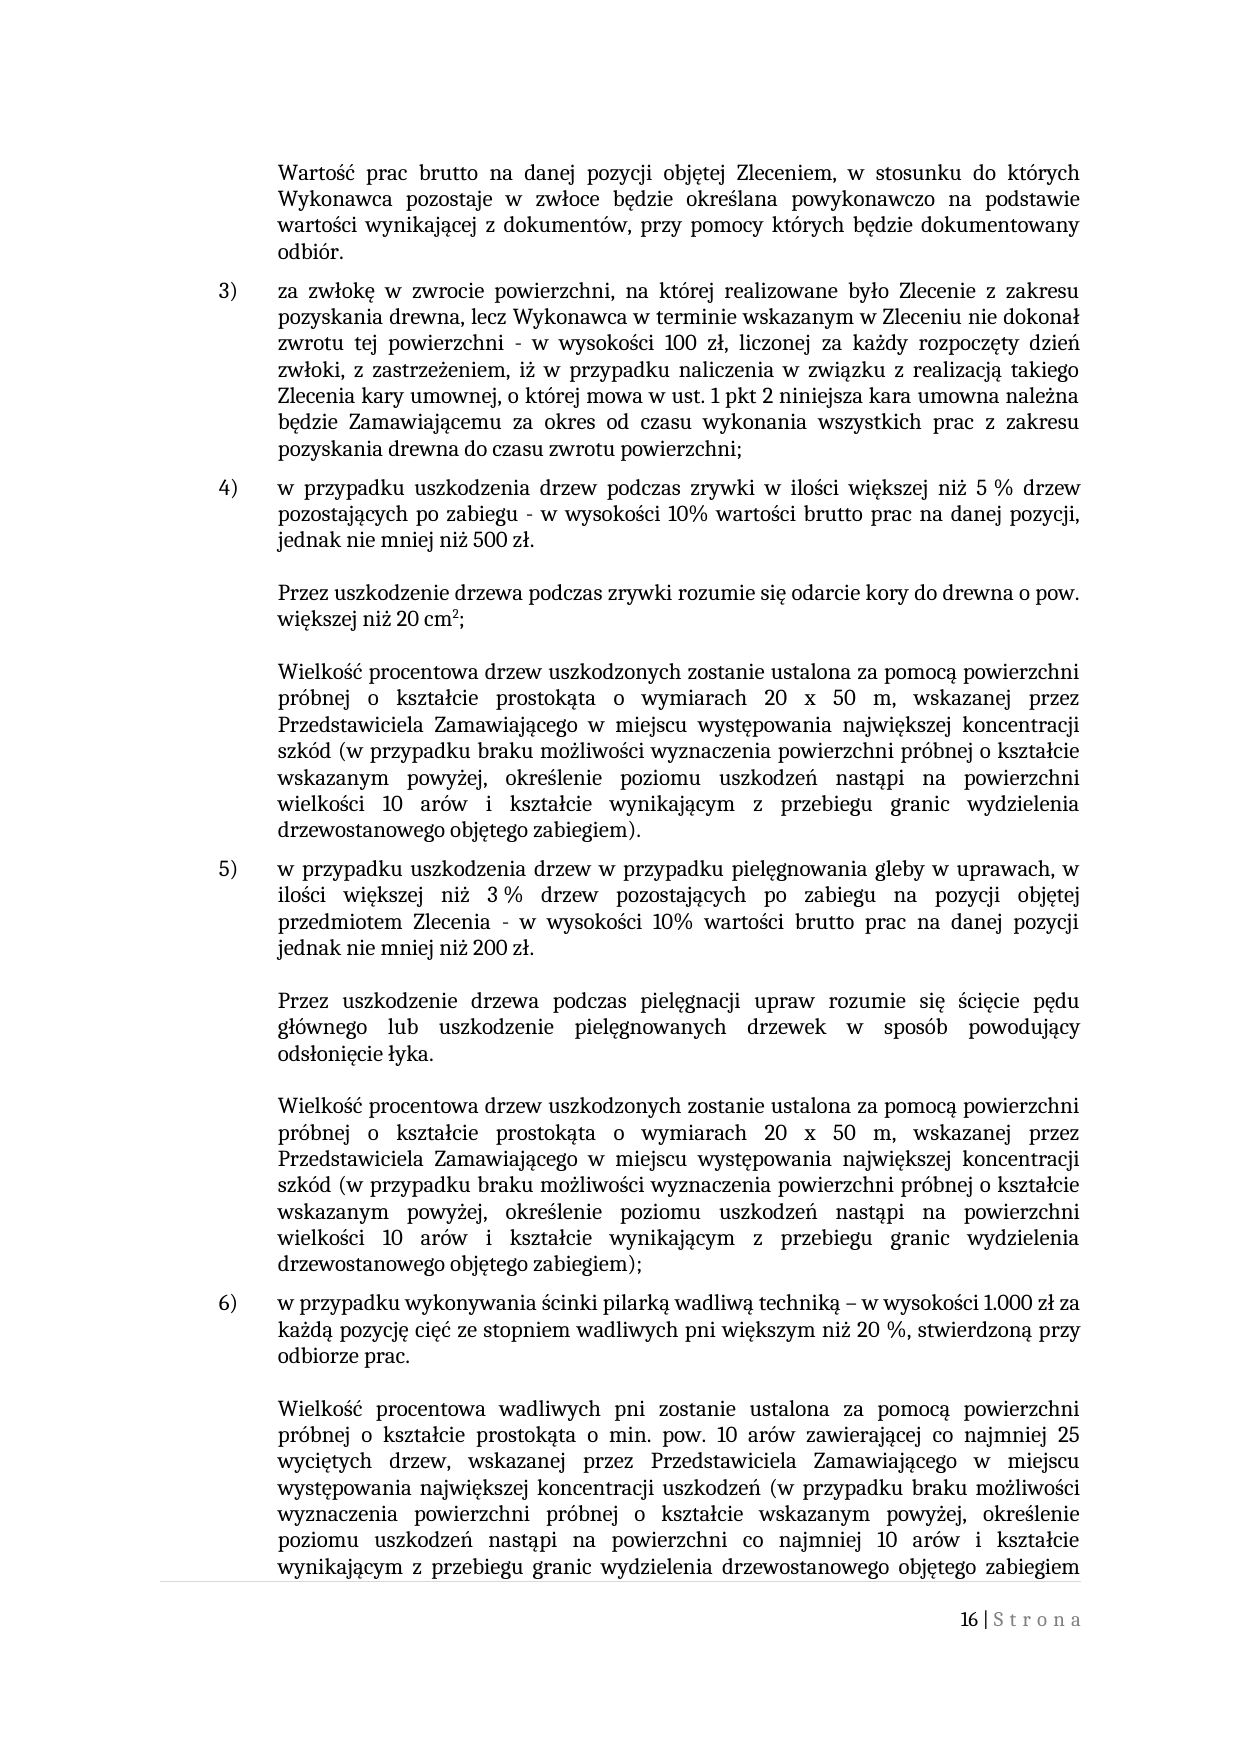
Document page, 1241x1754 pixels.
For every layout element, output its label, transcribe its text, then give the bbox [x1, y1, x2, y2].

list za zwłokę w zwrocie powierzchni, na której realizowane było Zlecenie z zakresu pozyskania drewna, lecz Wykonawca w terminie wskazanym w Zleceniu nie dokonał zwrotu tej powierzchni - w wysokości 100 zł, liczonej za każdy rozpoczęty dzień zwłoki, z zastrzeżeniem, iż w przypadku naliczenia w związku z realizacją takiego Zlecenia kary umownej, o której mowa w ust. 1 pkt 2 niniejsza kara umowna należna będzie Zamawiającemu za okres od czasu wykonania wszystkich prac z zakresu pozyskania drewna do czasu zwrotu powierzchni; [218, 277, 1081, 462]
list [218, 159, 1081, 265]
list w przypadku uszkodzenia drzew podczas zrywki w ilości większej niż 5 % drzew pozostających po zabiegu - w wysokości 10% wartości brutto prac na danej pozycji, jednak nie mniej niż 500 zł. Przez uszkodzenie drzewa podczas zrywki rozumie się odarcie kory do drewna o pow. większej niż 20 cm2; Wielkość procentowa drzew uszkodzonych zostanie ustalona za pomocą powierzchni próbnej o kształcie prostokąta o wymiarach 20 x 50 m, wskazanej przez Przedstawiciela Zamawiającego w miejscu występowania największej koncentracji szkód (w przypadku braku możliwości wyznaczenia powierzchni próbnej o kształcie wskazanym powyżej, określenie poziomu uszkodzeń nastąpi na powierzchni wielkości 10 arów i kształcie wynikającym z przebiegu granic wydzielenia drzewostanowego objętego zabiegiem). [218, 474, 1081, 843]
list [218, 1290, 1081, 1580]
list w przypadku uszkodzenia drzew w przypadku pielęgnowania gleby w uprawach, w ilości większej niż 3 % drzew pozostających po zabiegu na pozycji objętej przedmiotem Zlecenia - w wysokości 10% wartości brutto prac na danej pozycji jednak nie mniej niż 200 zł. Przez uszkodzenie drzewa podczas pielęgnacji upraw rozumie się ścięcie pędu głównego lub uszkodzenie pielęgnowanych drzewek w sposób powodujący odsłonięcie łyka. Wielkość procentowa drzew uszkodzonych zostanie ustalona za pomocą powierzchni próbnej o kształcie prostokąta o wymiarach 20 x 50 m, wskazanej przez Przedstawiciela Zamawiającego w miejscu występowania największej koncentracji szkód (w przypadku braku możliwości wyznaczenia powierzchni próbnej o kształcie wskazanym powyżej, określenie poziomu uszkodzeń nastąpi na powierzchni wielkości 10 arów i kształcie wynikającym z przebiegu granic wydzielenia drzewostanowego objętego zabiegiem); [218, 856, 1081, 1277]
